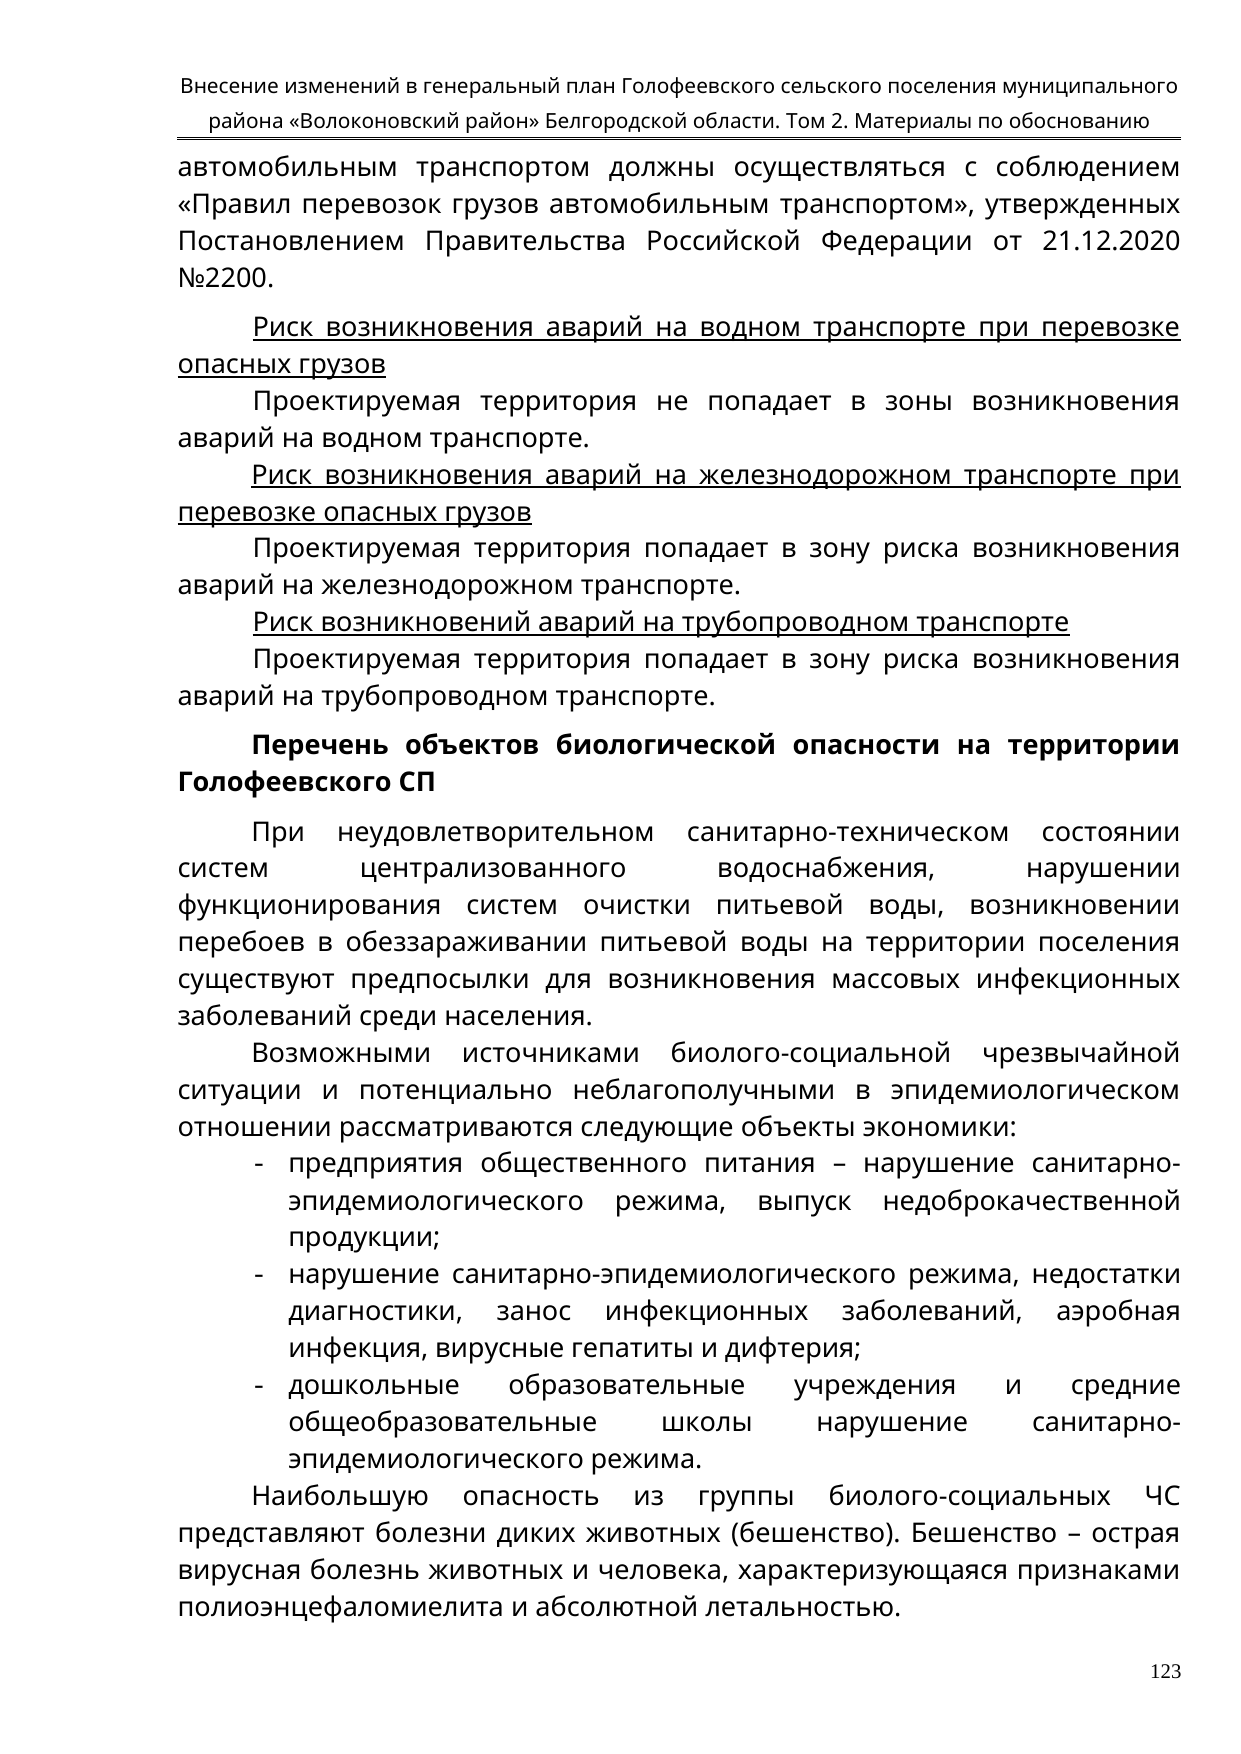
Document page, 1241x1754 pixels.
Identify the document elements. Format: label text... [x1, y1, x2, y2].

text Возможными источниками биолого-социальной чрезвычайной ситуации и потенциально неблагополучными в эпидемиологическом отношении рассматриваются следующие объекты экономики: [177, 1033, 1181, 1144]
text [177, 148, 1181, 295]
text Перечень объектов биологической опасности на территории Голофеевского СП [177, 726, 1181, 799]
text Риск возникновения аварий на железнодорожном транспорте при перевозке опасных грузов [177, 455, 1181, 529]
text Наибольшую опасность из группы биолого-социальных ЧС представляют болезни диких животных (бешенство). Бешенство – острая вирусная болезнь животных и человека, характеризующаяся признаками полиоэнцефаломиелита и абсолютной летальностью. [177, 1476, 1181, 1624]
text Риск возникновения аварий на водном транспорте при перевозке опасных грузов [177, 308, 1181, 381]
text Риск возникновений аварий на трубопроводном транспорте [177, 603, 1181, 639]
text При неудовлетворительном санитарно-техническом состоянии систем централизованного водоснабжения, нарушении функционирования систем очистки питьевой воды, возникновении перебоев в обеззараживании питьевой воды на территории поселения существуют предпосылки для возникновения массовых инфекционных заболеваний среди населения. [177, 812, 1181, 1033]
list дошкольные образовательные учреждения и средние общеобразовательные школы нарушение санитарно-эпидемиологического режима. [251, 1366, 1181, 1476]
list нарушение санитарно-эпидемиологического режима, недостатки диагностики, занос инфекционных заболеваний, аэробная инфекция, вирусные гепатиты и дифтерия; [251, 1255, 1181, 1366]
text Проектируемая территория не попадает в зоны возникновения аварий на водном транспорте. [177, 381, 1181, 455]
text Проектируемая территория попадает в зону риска возникновения аварий на железнодорожном транспорте. [177, 529, 1181, 603]
list предприятия общественного питания – нарушение санитарно-эпидемиологического режима, выпуск недоброкачественной продукции; [251, 1144, 1181, 1255]
text Проектируемая территория попадает в зону риска возникновения аварий на трубопроводном транспорте. [177, 639, 1181, 713]
